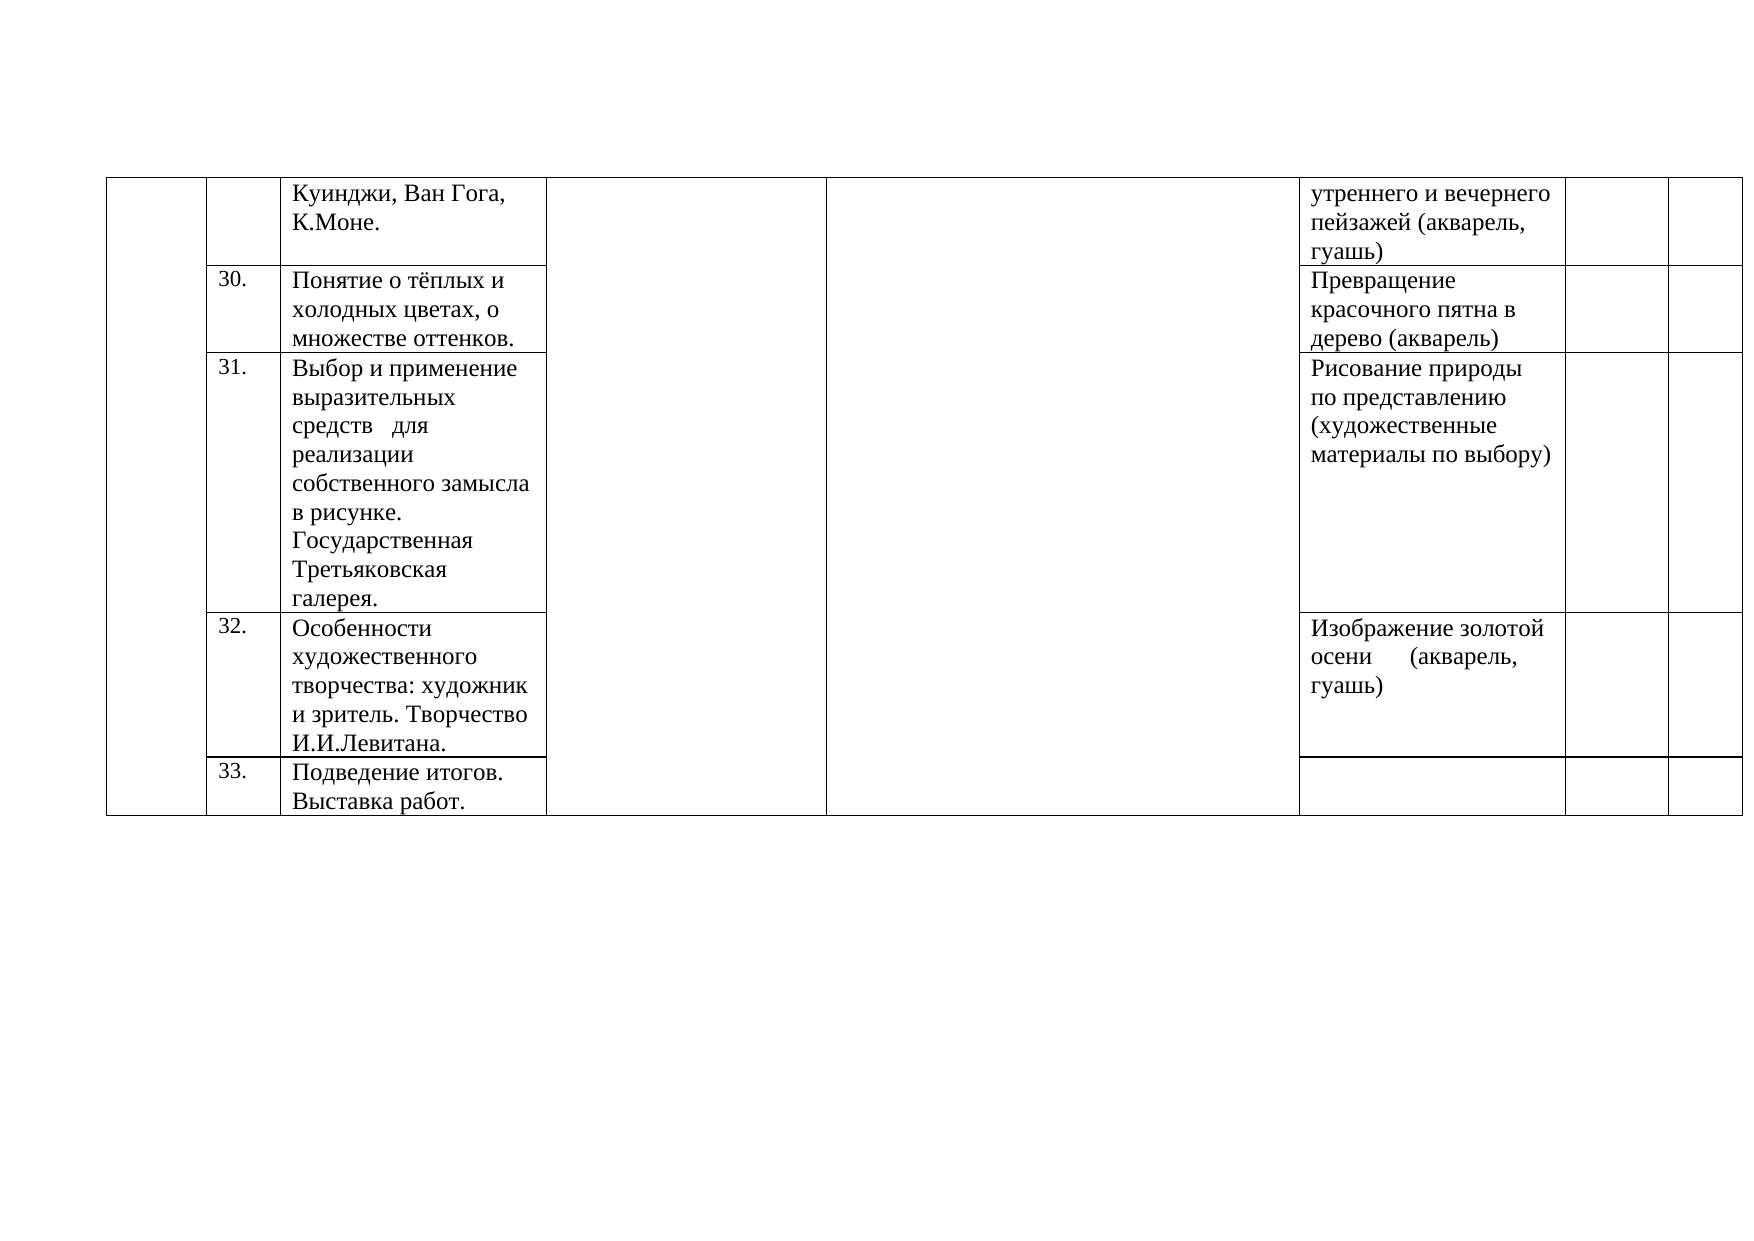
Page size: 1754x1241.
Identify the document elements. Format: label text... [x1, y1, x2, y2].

table_cell [1566, 178, 1668, 264]
table_cell [1669, 353, 1742, 612]
table_cell [1669, 178, 1742, 264]
table_cell [1566, 353, 1668, 612]
table_cell [1669, 758, 1742, 815]
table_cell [281, 178, 546, 264]
table_cell Превращение красочного пятна в дерево (акварель) [1300, 266, 1565, 352]
table_cell Подведение итогов. Выставка работ. [281, 758, 546, 815]
table_cell 33. [207, 758, 280, 815]
table_cell [1669, 613, 1742, 756]
table_cell Особенности художественного творчества: художник и зритель. Творчество И.И.Левитана. [281, 613, 546, 756]
table_cell [1300, 758, 1565, 815]
table_cell [1669, 266, 1742, 352]
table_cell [1300, 178, 1565, 264]
table_cell Изображение золотой осени (акварель, гуашь) [1300, 613, 1565, 756]
table_cell [207, 266, 280, 352]
table_cell [207, 178, 280, 264]
table_cell Рисование природы по представлению (художественные материалы по выбору) [1300, 353, 1565, 612]
table_cell [1566, 266, 1668, 352]
table_cell [1566, 613, 1668, 756]
table_cell Понятие о тёплых и холодных цветах, о множестве оттенков. [281, 266, 546, 352]
table_cell [1566, 758, 1668, 815]
table_cell [207, 613, 280, 756]
table_cell Выбор и применение выразительных средств для реализации собственного замысла в рисунке. Государственная Третьяковская галерея. [281, 353, 546, 612]
table_cell [207, 353, 280, 612]
